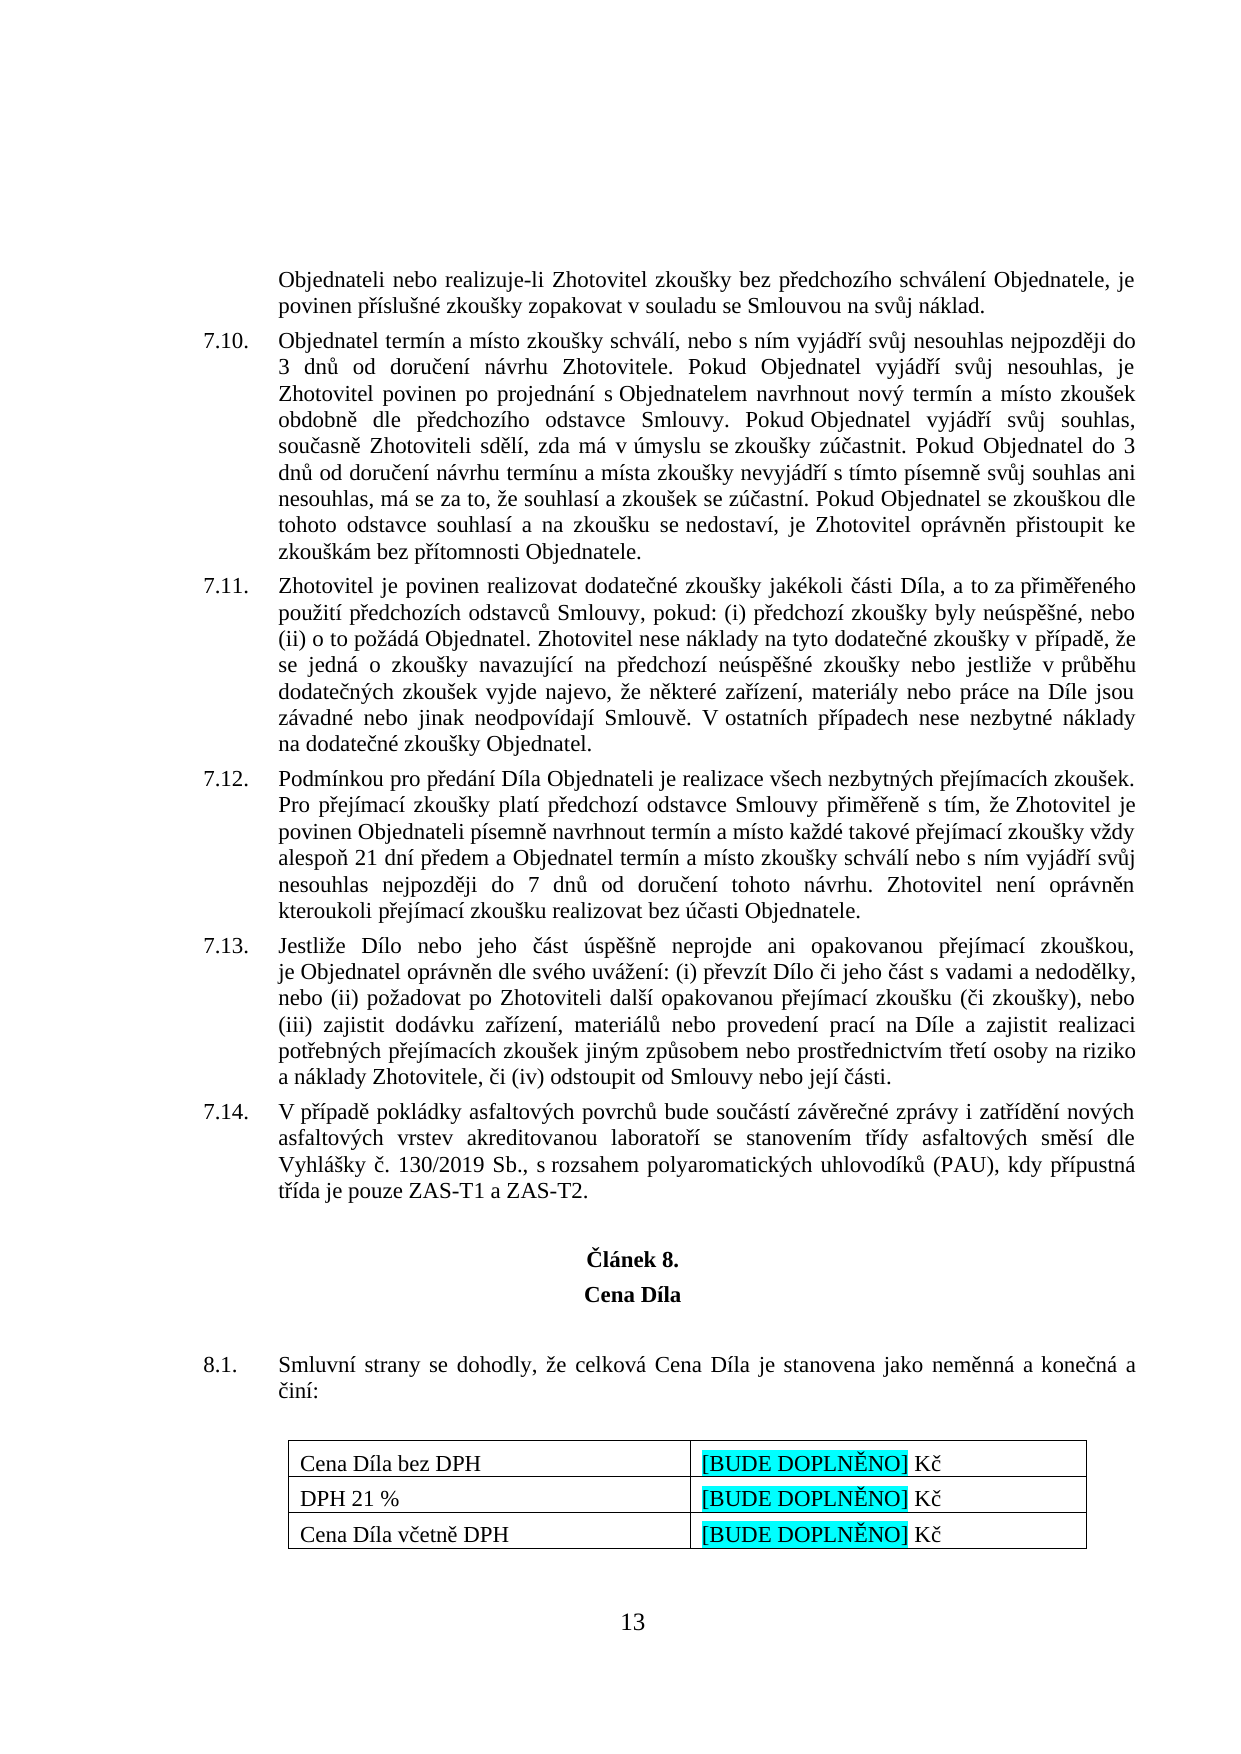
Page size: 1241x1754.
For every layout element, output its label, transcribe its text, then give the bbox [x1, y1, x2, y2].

table_cell Cena Díla včetně DPH [289, 1513, 690, 1548]
text V případě pokládky asfaltových povrchů bude součástí závěrečné zprávy i zatřídění nových asfaltových vrstev akreditovanou laboratoří se stanovením třídy asfaltových směsí dle Vyhlášky č. 130/2019 Sb., s rozsahem polyaromatických uhlovodíků (PAU), kdy přípustná třída je pouze ZAS-T1 a ZAS-T2. [203, 1098, 1136, 1203]
table_cell [BUDE DOPLNĚNO] Kč [691, 1513, 1086, 1548]
text Objednatel termín a místo zkoušky schválí, nebo s ním vyjádří svůj nesouhlas nejpozději do 3 dnů od doručení návrhu Zhotovitele. Pokud Objednatel vyjádří svůj nesouhlas, je Zhotovitel povinen po projednání s Objednatelem navrhnout nový termín a místo zkoušek obdobně dle předchozího odstavce Smlouvy. Pokud Objednatel vyjádří svůj souhlas, současně Zhotoviteli sdělí, zda má v úmyslu se zkoušky zúčastnit. Pokud Objednatel do 3 dnů od doručení návrhu termínu a místa zkoušky nevyjádří s tímto písemně svůj souhlas ani nesouhlas, má se za to, že souhlasí a zkoušek se zúčastní. Pokud Objednatel se zkouškou dle tohoto odstavce souhlasí a na zkoušku se nedostaví, je Zhotovitel oprávněn přistoupit ke zkouškám bez přítomnosti Objednatele. [203, 327, 1136, 564]
list Smluvní strany se dohodly, že celková Cena Díla je stanovena jako neměnná a konečná a činí: [203, 1351, 1136, 1403]
table_cell [BUDE DOPLNĚNO] Kč [691, 1477, 1086, 1512]
table_header [BUDE DOPLNĚNO] Kč [691, 1441, 1086, 1476]
text Jestliže Dílo nebo jeho část úspěšně neprojde ani opakovanou přejímací zkouškou, je Objednatel oprávněn dle svého uvážení: (i) převzít Dílo či jeho část s vadami a nedodělky, nebo (ii) požadovat po Zhotoviteli další opakovanou přejímací zkoušku (či zkoušky), nebo (iii) zajistit dodávku zařízení, materiálů nebo provedení prací na Díle a zajistit realizaci potřebných přejímacích zkoušek jiným způsobem nebo prostřednictvím třetí osoby na riziko a náklady Zhotovitele, či (iv) odstoupit od Smlouvy nebo její části. [203, 932, 1136, 1090]
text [203, 266, 1136, 318]
text Zhotovitel je povinen realizovat dodatečné zkoušky jakékoli části Díla, a to za přiměřeného použití předchozích odstavců Smlouvy, pokud: (i) předchozí zkoušky byly neúspěšné, nebo (ii) o to požádá Objednatel. Zhotovitel nese náklady na tyto dodatečné zkoušky v případě, že se jedná o zkoušky navazující na předchozí neúspěšné zkoušky nebo jestliže v průběhu dodatečných zkoušek vyjde najevo, že některé zařízení, materiály nebo práce na Díle jsou závadné nebo jinak neodpovídají Smlouvě. V ostatních případech nese nezbytné náklady na dodatečné zkoušky Objednatel. [203, 572, 1136, 757]
text Podmínkou pro předání Díla Objednateli je realizace všech nezbytných přejímacích zkoušek. Pro přejímací zkoušky platí předchozí odstavce Smlouvy přiměřeně s tím, že Zhotovitel je povinen Objednateli písemně navrhnout termín a místo každé takové přejímací zkoušky vždy alespoň 21 dní předem a Objednatel termín a místo zkoušky schválí nebo s ním vyjádří svůj nesouhlas nejpozději do 7 dnů od doručení tohoto návrhu. Zhotovitel není oprávněn kteroukoli přejímací zkoušku realizovat bez účasti Objednatele. [203, 765, 1136, 923]
text Cena Díla [129, 1281, 1136, 1308]
table_cell DPH 21 % [289, 1477, 690, 1512]
table_header Cena Díla bez DPH [289, 1441, 690, 1476]
